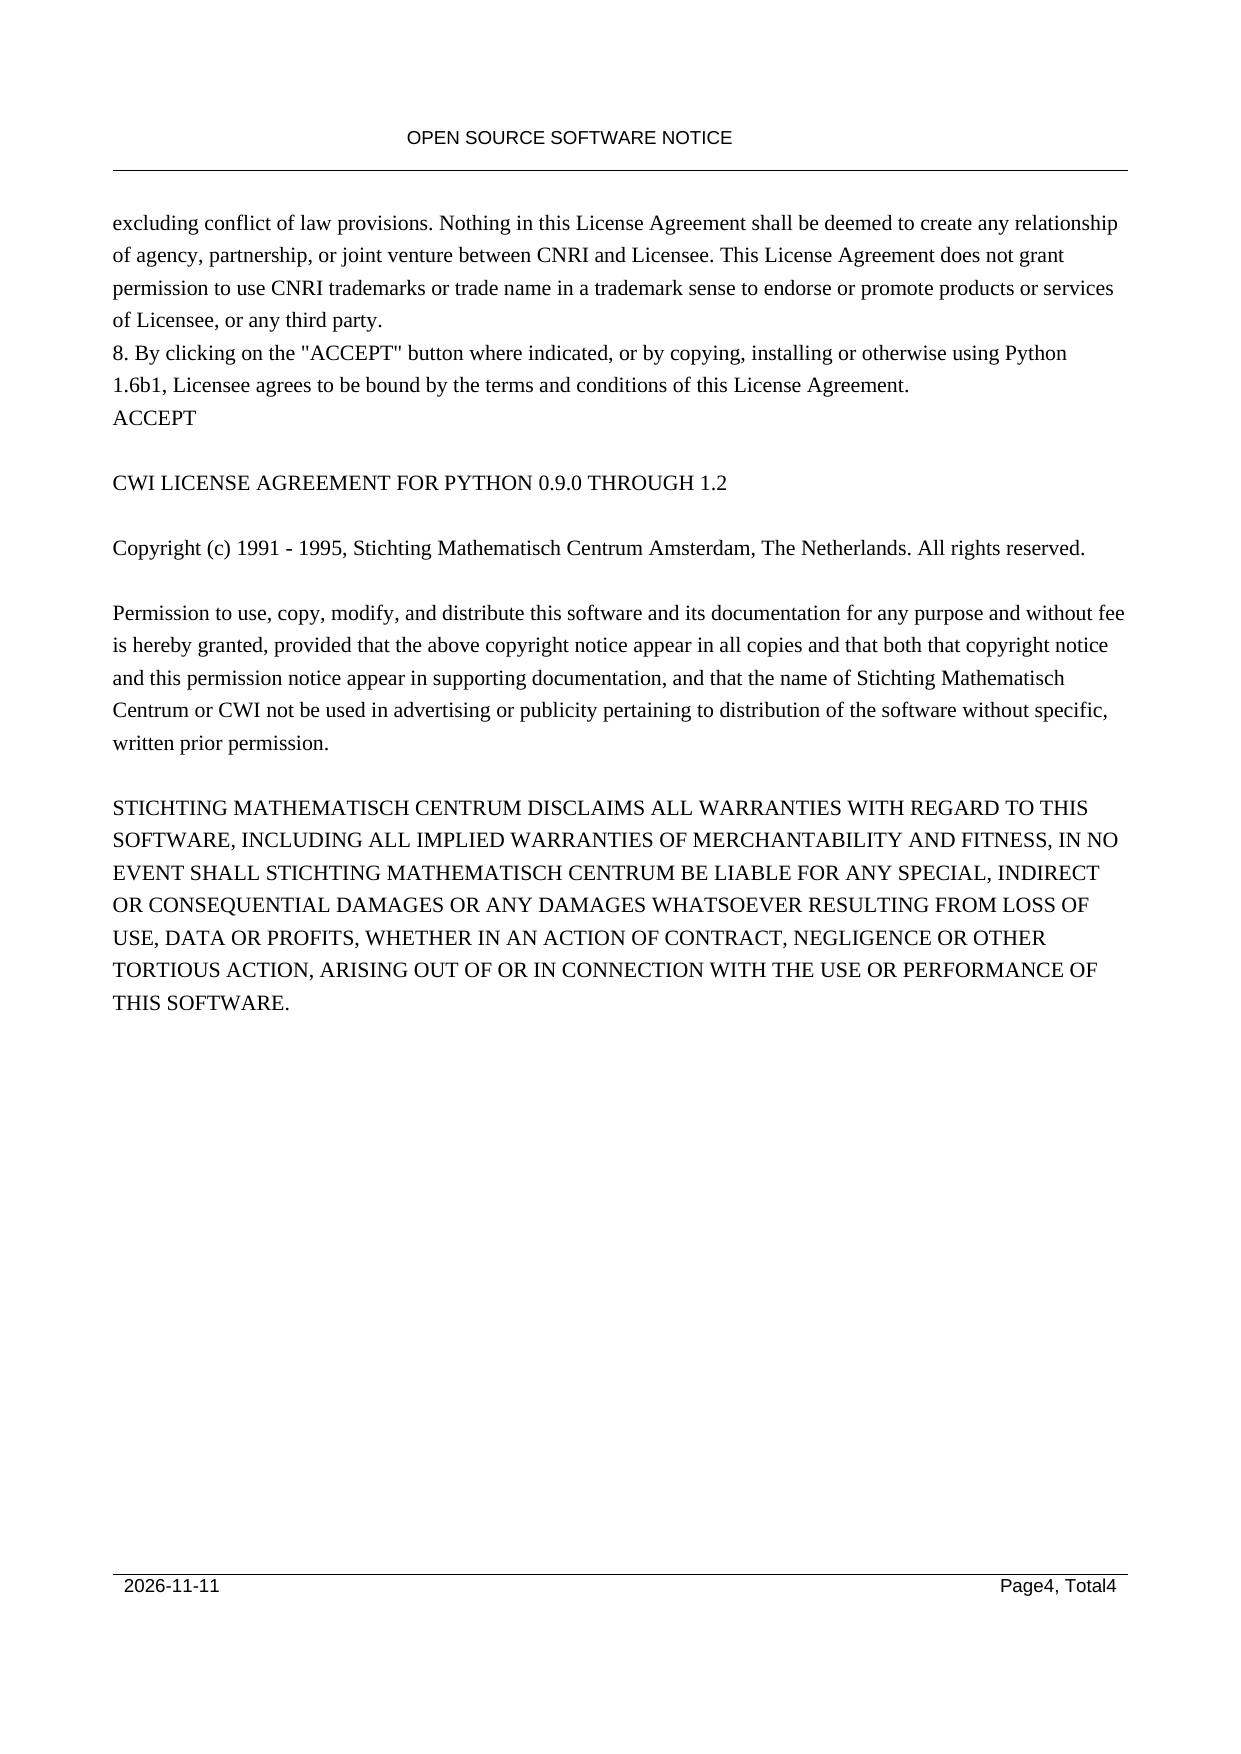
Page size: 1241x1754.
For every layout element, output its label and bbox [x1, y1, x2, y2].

text [112, 206, 1128, 1019]
